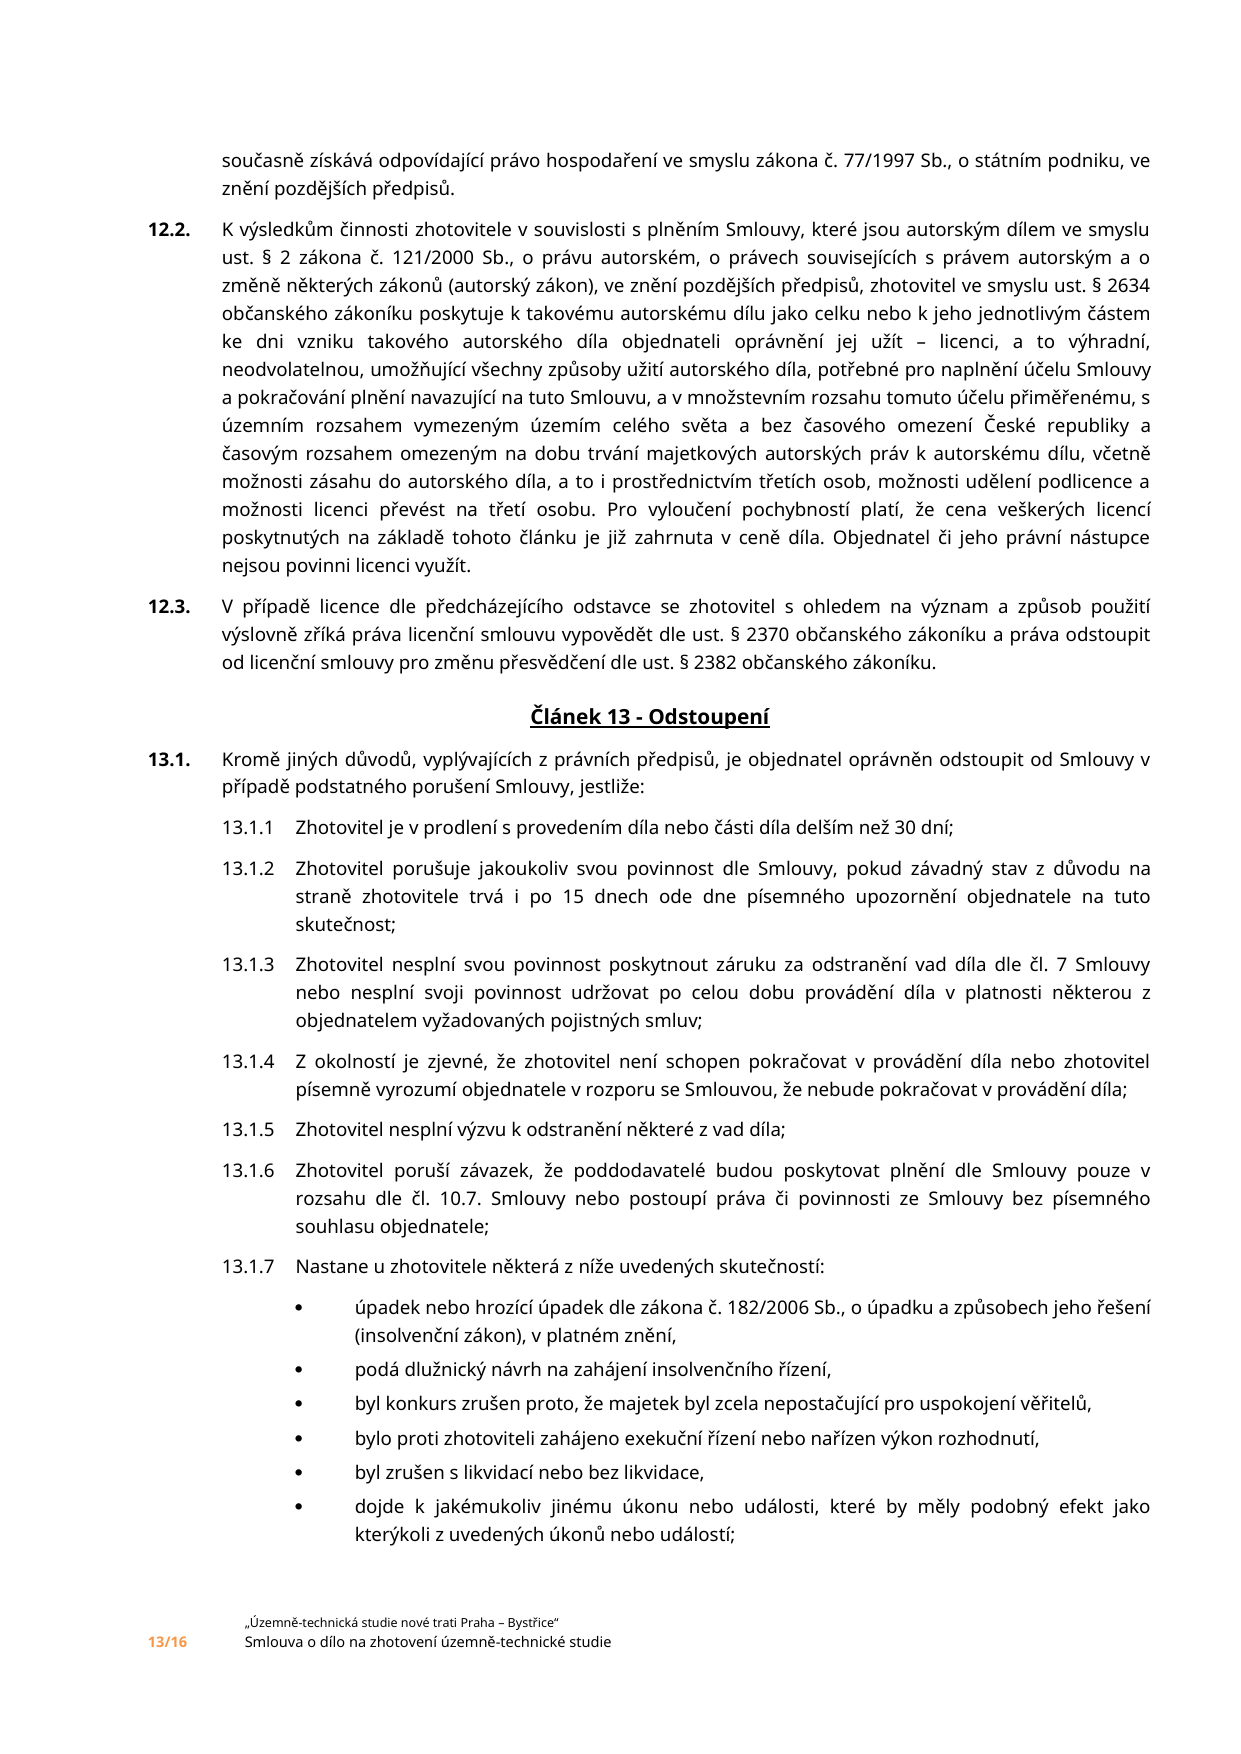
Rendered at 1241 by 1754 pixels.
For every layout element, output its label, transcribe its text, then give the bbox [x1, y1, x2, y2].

list bylo proti zhotoviteli zahájeno exekuční řízení nebo nařízen výkon rozhodnutí, [295, 1425, 1152, 1451]
list úpadek nebo hrozící úpadek dle zákona č. 182/2006 Sb., o úpadku a způsobech jeho řešení (insolvenční zákon), v platném znění, [295, 1294, 1152, 1348]
text 13.1.2 Zhotovitel porušuje jakoukoliv svou povinnost dle Smlouvy, pokud závadný stav z důvodu na straně zhotovitele trvá i po 15 dnech ode dne písemného upozornění objednatele na tuto skutečnost; [222, 855, 1152, 936]
list podá dlužnický návrh na zahájení insolvenčního řízení, [295, 1356, 1152, 1382]
text 13.1.6 Zhotovitel poruší závazek, že poddodavatelé budou poskytovat plnění dle Smlouvy pouze v rozsahu dle čl. 10.7. Smlouvy nebo postoupí práva či povinnosti ze Smlouvy bez písemného souhlasu objednatele; [222, 1157, 1152, 1239]
text 13.1.5 Zhotovitel nesplní výzvu k odstranění některé z vad díla; [222, 1117, 1152, 1142]
text Článek 13 - Odstoupení [148, 702, 1152, 731]
list byl konkurs zrušen proto, že majetek byl zcela nepostačující pro uspokojení věřitelů, [295, 1391, 1152, 1416]
text 12.3. V případě licence dle předcházejícího odstavce se zhotovitel s ohledem na význam a způsob použití výslovně zříká práva licenční smlouvu vypovědět dle ust. § 2370 občanského zákoníku a práva odstoupit od licenční smlouvy pro změnu přesvědčení dle ust. § 2382 občanského zákoníku. [148, 593, 1152, 674]
text 13.1. Kromě jiných důvodů, vyplývajících z právních předpisů, je objednatel oprávněn odstoupit od Smlouvy v případě podstatného porušení Smlouvy, jestliže: [148, 746, 1152, 799]
list dojde k jakémukoliv jinému úkonu nebo události, které by měly podobný efekt jako kterýkoli z uvedených úkonů nebo událostí; [295, 1493, 1152, 1547]
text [148, 148, 1152, 201]
text 13.1.1 Zhotovitel je v prodlení s provedením díla nebo části díla delším než 30 dní; [222, 814, 1152, 840]
text 13.1.7 Nastane u zhotovitele některá z níže uvedených skutečností: [222, 1254, 1152, 1279]
text 13.1.3 Zhotovitel nesplní svou povinnost poskytnout záruku za odstranění vad díla dle čl. 7 Smlouvy nebo nesplní svoji povinnost udržovat po celou dobu provádění díla v platnosti některou z objednatelem vyžadovaných pojistných smluv; [222, 951, 1152, 1033]
text 13.1.4 Z okolností je zjevné, že zhotovitel není schopen pokračovat v provádění díla nebo zhotovitel písemně vyrozumí objednatele v rozporu se Smlouvou, že nebude pokračovat v provádění díla; [222, 1048, 1152, 1102]
list byl zrušen s likvidací nebo bez likvidace, [295, 1459, 1152, 1485]
text 12.2. K výsledkům činnosti zhotovitele v souvislosti s plněním Smlouvy, které jsou autorským dílem ve smyslu ust. § 2 zákona č. 121/2000 Sb., o právu autorském, o právech souvisejících s právem autorským a o změně některých zákonů (autorský zákon), ve znění pozdějších předpisů, zhotovitel ve smyslu ust. § 2634 občanského zákoníku poskytuje k takovému autorskému dílu jako celku nebo k jeho jednotlivým částem ke dni vzniku takového autorského díla objednateli oprávnění jej užít – licenci, a to výhradní, neodvolatelnou, umožňující všechny způsoby užití autorského díla, potřebné pro naplnění účelu Smlouvy a pokračování plnění navazující na tuto Smlouvu, a v množstevním rozsahu tomuto účelu přiměřenému, s územním rozsahem vymezeným územím celého světa a bez časového omezení České republiky a časovým rozsahem omezeným na dobu trvání majetkových autorských práv k autorskému dílu, včetně možnosti zásahu do autorského díla, a to i prostřednictvím třetích osob, možnosti udělení podlicence a možnosti licenci převést na třetí osobu. Pro vyloučení pochybností platí, že cena veškerých licencí poskytnutých na základě tohoto článku je již zahrnuta v ceně díla. Objednatel či jeho právní nástupce nejsou povinni licenci využít. [148, 216, 1152, 578]
